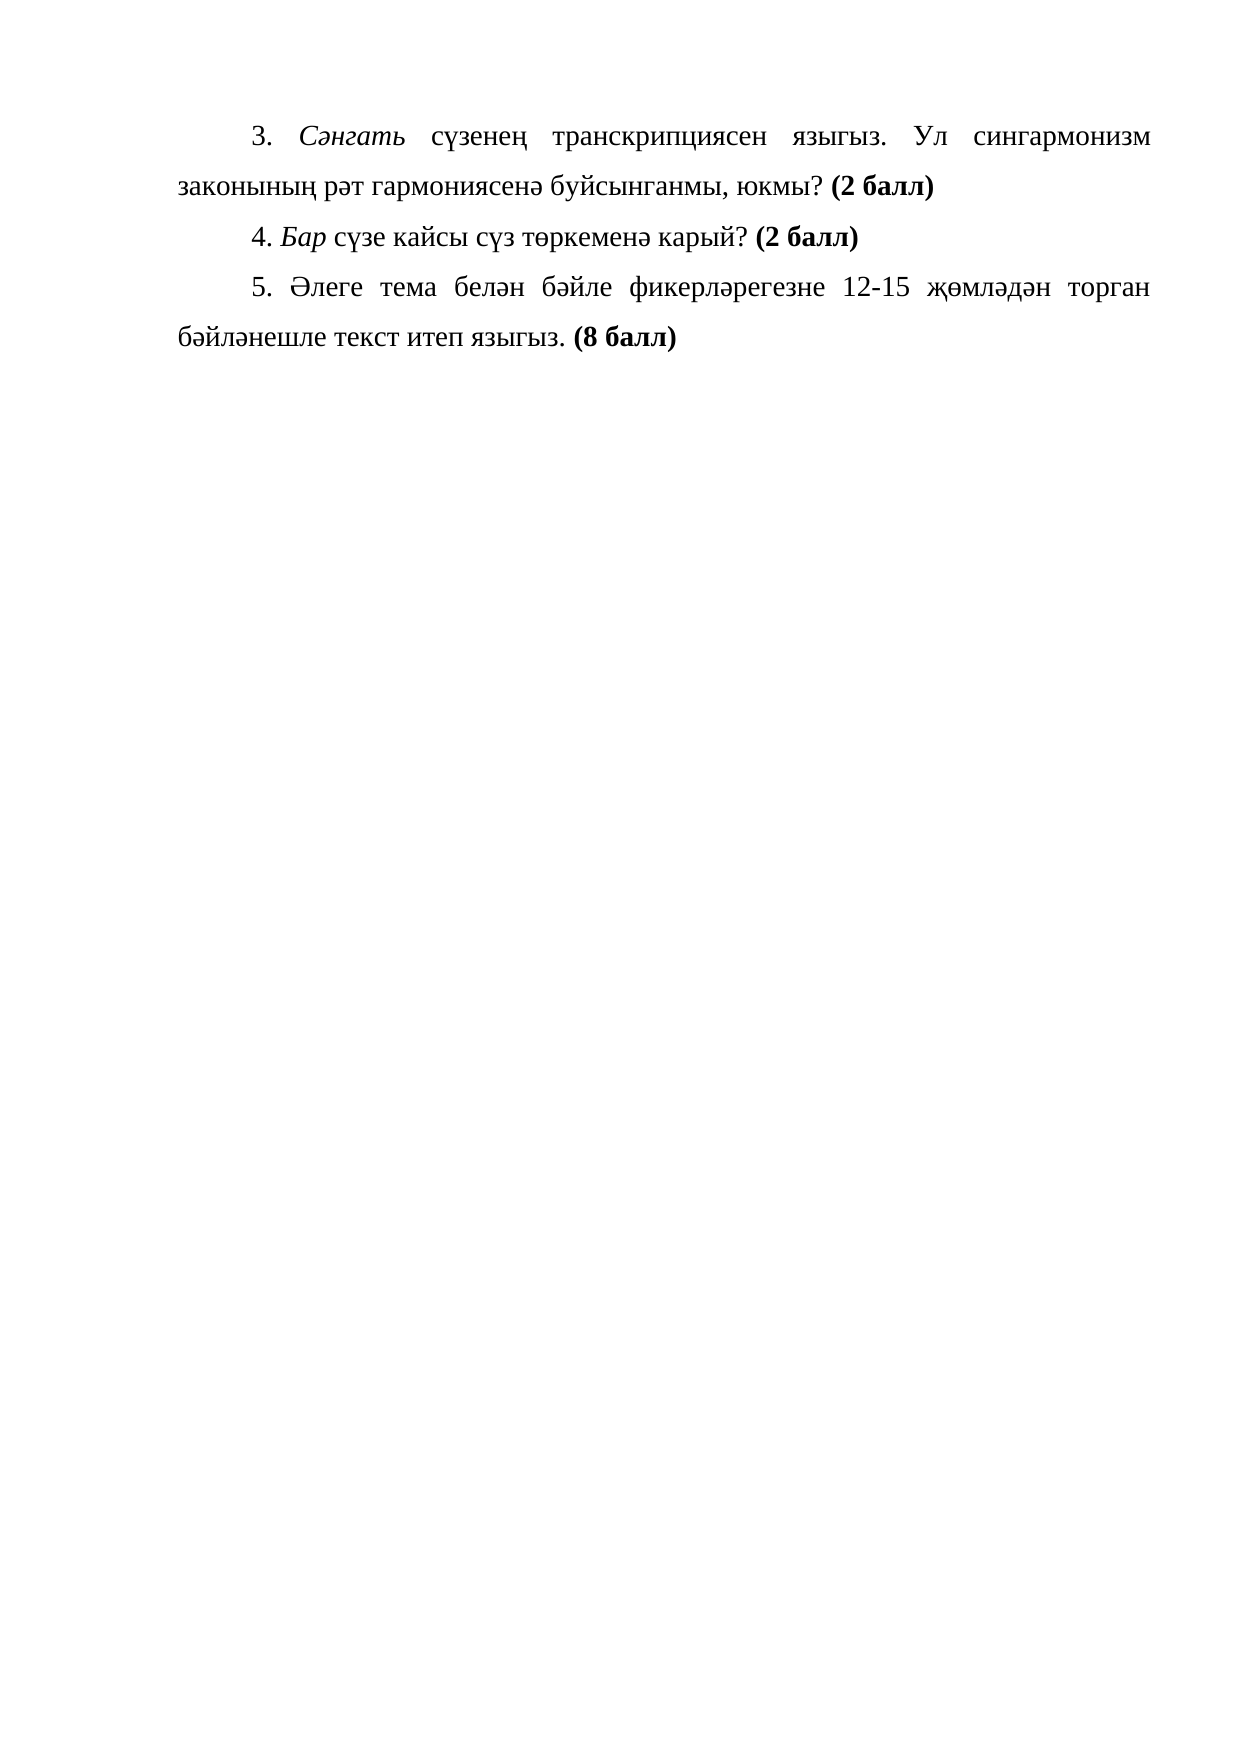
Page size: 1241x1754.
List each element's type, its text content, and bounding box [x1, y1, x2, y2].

text 5. Әлеге тема белән бәйле фикерләрегезне 12-15 җөмләдән торган бәйләнешле текст итеп языгыз. (8 балл) [177, 269, 1152, 353]
text 4. Бар сүзе кайсы сүз төркеменә карый? (2 балл) [177, 219, 1152, 252]
text 3. Сәнгать сүзенең транскрипциясен языгыз. Ул сингармонизм законының рәт гармониясенә буйсынганмы, юкмы? (2 балл) [177, 118, 1152, 202]
